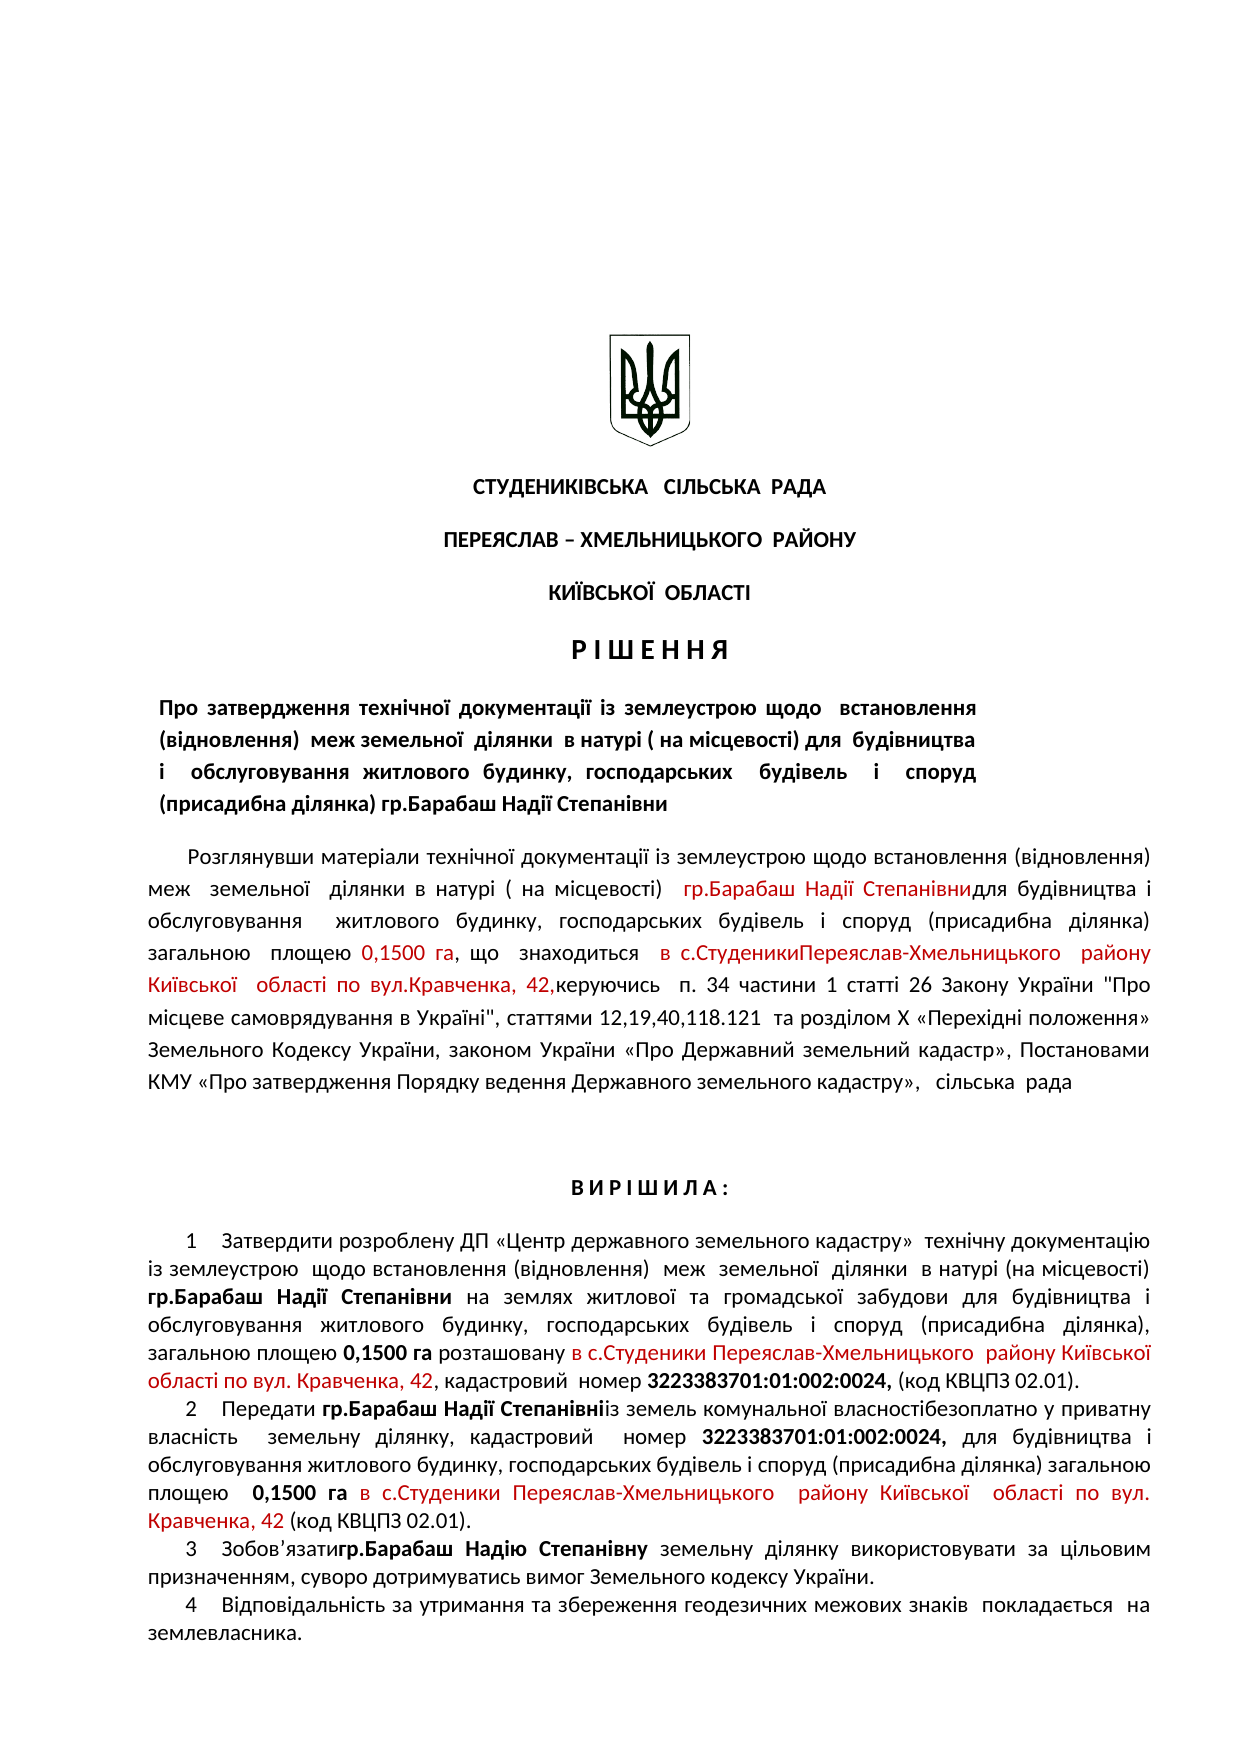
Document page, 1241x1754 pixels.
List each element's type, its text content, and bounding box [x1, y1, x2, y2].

text Розглянувши матеріали технічної документації із землеустрою щодо встановлення (відновлення) меж земельної ділянки в натурі ( на місцевості) гр.Барабаш Надії Степанівнидля будівництва і обслуговування житлового будинку, господарських будівель і споруд (присадибна ділянка) загальною площею 0,1500 га, що знаходиться в с.СтуденикиПереяслав-Хмельницького району Київської області по вул.Кравченка, 42,керуючись п. 34 частини 1 статті 26 Закону України "Про місцеве самоврядування в Україні", статтями 12,19,40,118.121 та розділом Х «Перехідні положення» Земельного Кодексу України, законом України «Про Державний земельний кадастр», Постановами КМУ «Про затвердження Порядку ведення Державного земельного кадастру», сільська рада [148, 842, 1152, 1095]
list Затвердити розроблену ДП «Центр державного земельного кадастру» технічну документацію із землеустрою щодо встановлення (відновлення) меж земельної ділянки в натурі (на місцевості) гр.Барабаш Надії Степанівни на землях житлової та громадської забудови для будівництва і обслуговування житлового будинку, господарських будівель і споруд (присадибна ділянка), загальною площею 0,1500 га розташовану в с.Студеники Переяслав-Хмельницького району Київської області по вул. Кравченка, 42, кадастровий номер 3223383701:01:002:0024, (код КВЦПЗ 02.01). [148, 1226, 1152, 1394]
text СТУДЕНИКІВСЬКА СІЛЬСЬКА РАДА [148, 472, 1152, 500]
list Зобов’язатигр.Барабаш Надію Степанівну земельну ділянку використовувати за цільовим призначенням, суворо дотримуватись вимог Земельного кодексу України. [148, 1534, 1152, 1591]
table_header Про затвердження технічної документації із землеустрою щодо встановлення (відновлення) меж земельної ділянки в натурі ( на місцевості) для будівництва і обслуговування житлового будинку, господарських будівель і споруд (присадибна ділянка) гр.Барабаш Надії Степанівни [148, 693, 989, 842]
text В И Р І Ш И Л А : [148, 1173, 1152, 1201]
text КИЇВСЬКОЇ ОБЛАСТІ [148, 578, 1152, 606]
list Передати гр.Барабаш Надії Степанівнііз земель комунальної власностібезоплатно у приватну власність земельну ділянку, кадастровий номер 3223383701:01:002:0024, для будівництва і обслуговування житлового будинку, господарських будівель і споруд (присадибна ділянка) загальною площею 0,1500 га в с.Студеники Переяслав-Хмельницького району Київської області по вул. Кравченка, 42 (код КВЦПЗ 02.01). [148, 1394, 1152, 1534]
text ПЕРЕЯСЛАВ – ХМЕЛЬНИЦЬКОГО РАЙОНУ [148, 525, 1152, 553]
list Відповідальність за утримання та збереження геодезичних межових знаків покладається на землевласника. [148, 1591, 1152, 1647]
text Р І Ш Е Н Н Я [148, 631, 1152, 666]
picture [609, 334, 691, 447]
